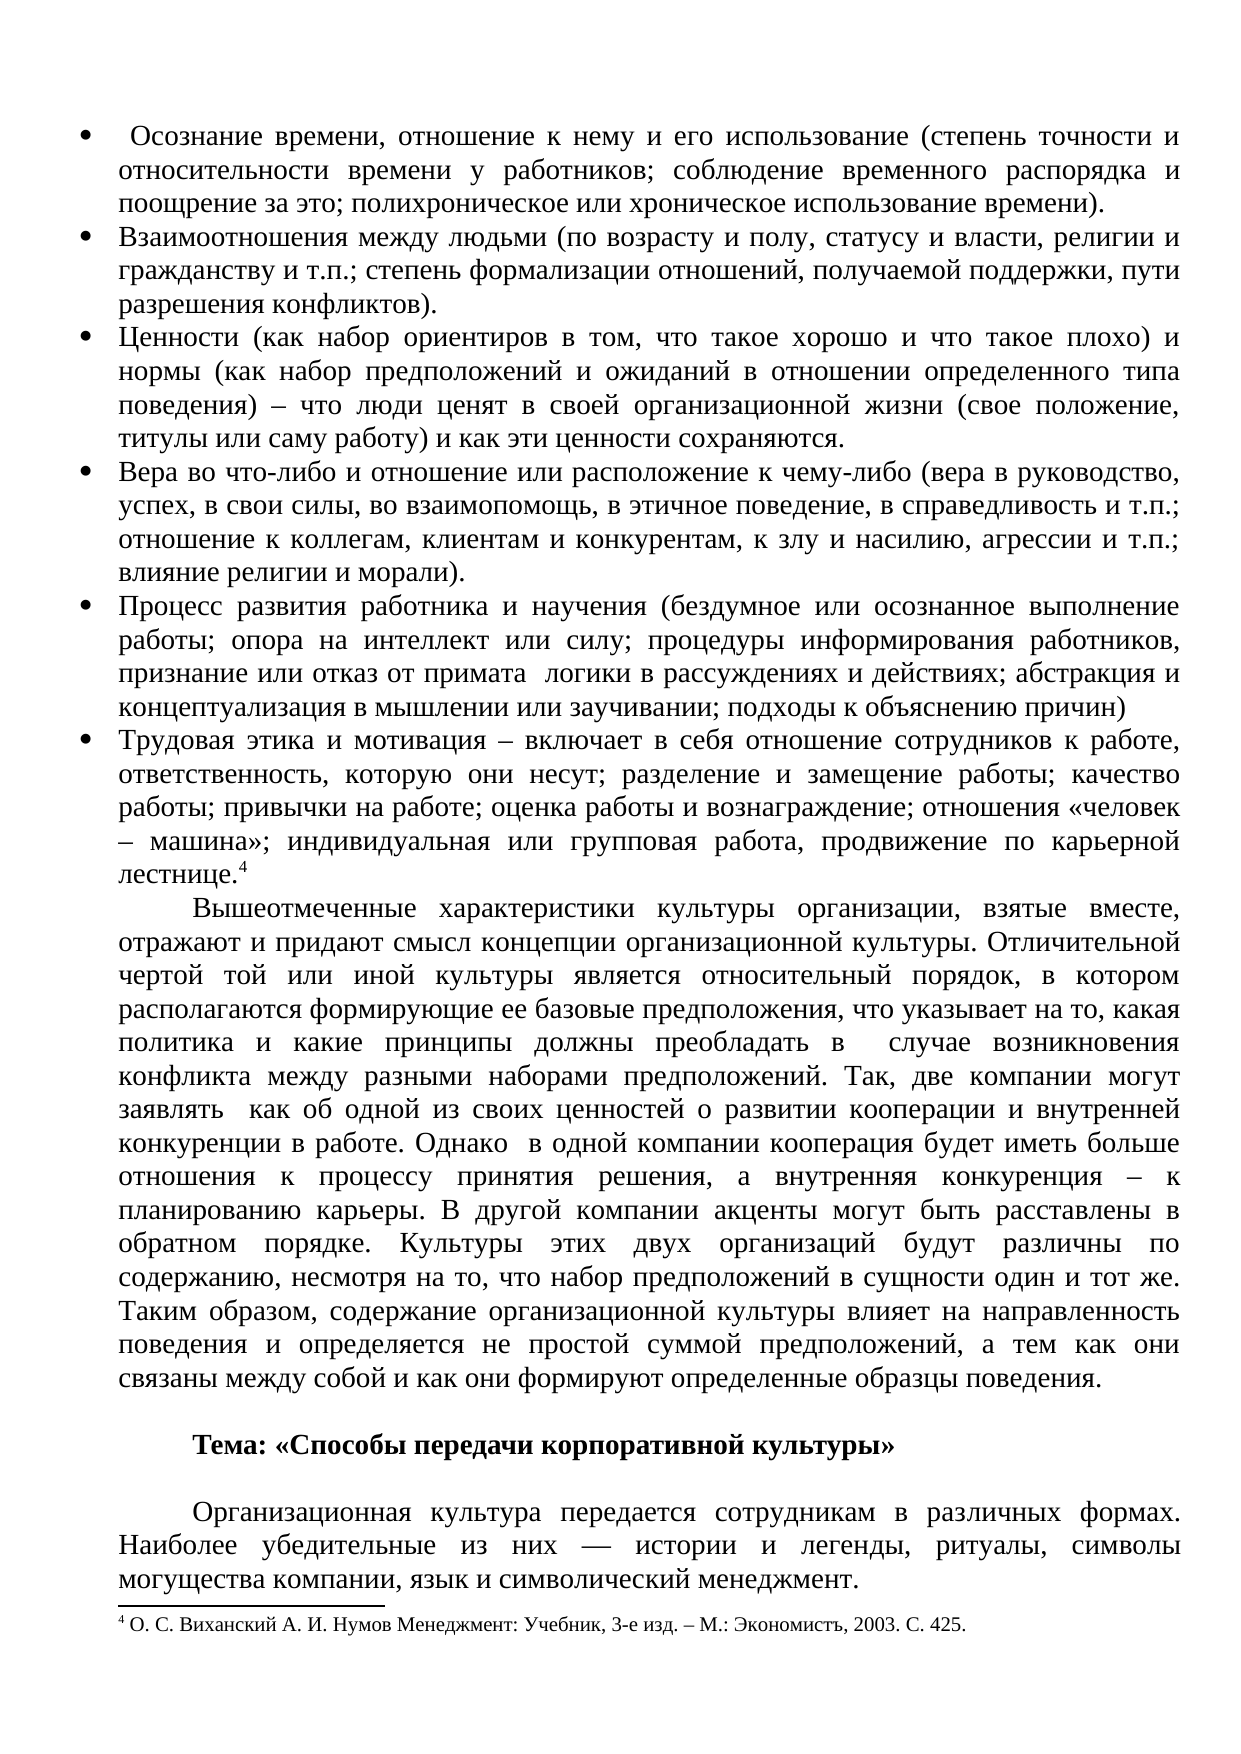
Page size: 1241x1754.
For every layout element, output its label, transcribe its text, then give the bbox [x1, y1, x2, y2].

text Вышеотмеченные характеристики культуры организации, взятые вместе, отражают и придают смысл концепции организационной культуры. Отличительной чертой той или иной культуры является относительный порядок, в котором располагаются формирующие ее базовые предположения, что указывает на то, какая политика и какие принципы должны преобладать в случае возникновения конфликта между разными наборами предположений. Так, две компании могут заявлять как об одной из своих ценностей о развитии кооперации и внутренней конкуренции в работе. Однако в одной компании кооперация будет иметь больше отношения к процессу принятия решения, а внутренняя конкуренция – к планированию карьеры. В другой компании акценты могут быть расставлены в обратном порядке. Культуры этих двух организаций будут различны по содержанию, несмотря на то, что набор предположений в сущности один и тот же. Таким образом, содержание организационной культуры влияет на направленность поведения и определяется не простой суммой предположений, а тем как они связаны между собой и как они формируют определенные образцы поведения. [118, 890, 1181, 1393]
list Процесс развития работника и научения (бездумное или осознанное выполнение работы; опора на интеллект или силу; процедуры информирования работников, признание или отказ от примата логики в рассуждениях и действиях; абстракция и концептуализация в мышлении или заучивании; подходы к объяснению причин) [81, 588, 1181, 722]
list Вера во что-либо и отношение или расположение к чему-либо (вера в руководство, успех, в свои силы, во взаимопомощь, в этичное поведение, в справедливость и т.п.; отношение к коллегам, клиентам и конкурентам, к злу и насилию, агрессии и т.п.; влияние религии и морали). [81, 454, 1181, 588]
list Взаимоотношения между людьми (по возрасту и полу, статусу и власти, религии и гражданству и т.п.; степень формализации отношений, получаемой поддержки, пути разрешения конфликтов). [81, 219, 1181, 319]
subtitle Тема: «Способы передачи корпоративной культуры» [118, 1427, 1181, 1460]
list Осознание времени, отношение к нему и его использование (степень точности и относительности времени у работников; соблюдение временного распорядка и поощрение за это; полихроническое или хроническое использование времени). [81, 118, 1181, 219]
list Ценности (как набор ориентиров в том, что такое хорошо и что такое плохо) и нормы (как набор предположений и ожиданий в отношении определенного типа поведения) – что люди ценят в своей организационной жизни (свое положение, титулы или саму работу) и как эти ценности сохраняются. [81, 319, 1181, 454]
text Организационная культура передается сотрудникам в различных формах. Наиболее убедительные из них — истории и легенды, ритуалы, символы могущества компании, язык и символический менеджмент. [118, 1494, 1181, 1594]
list Трудовая этика и мотивация – включает в себя отношение сотрудников к работе, ответственность, которую они несут; разделение и замещение работы; качество работы; привычки на работе; оценка работы и вознаграждение; отношения «человек – машина»; индивидуальная или групповая работа, продвижение по карьерной лестнице. [81, 722, 1181, 890]
